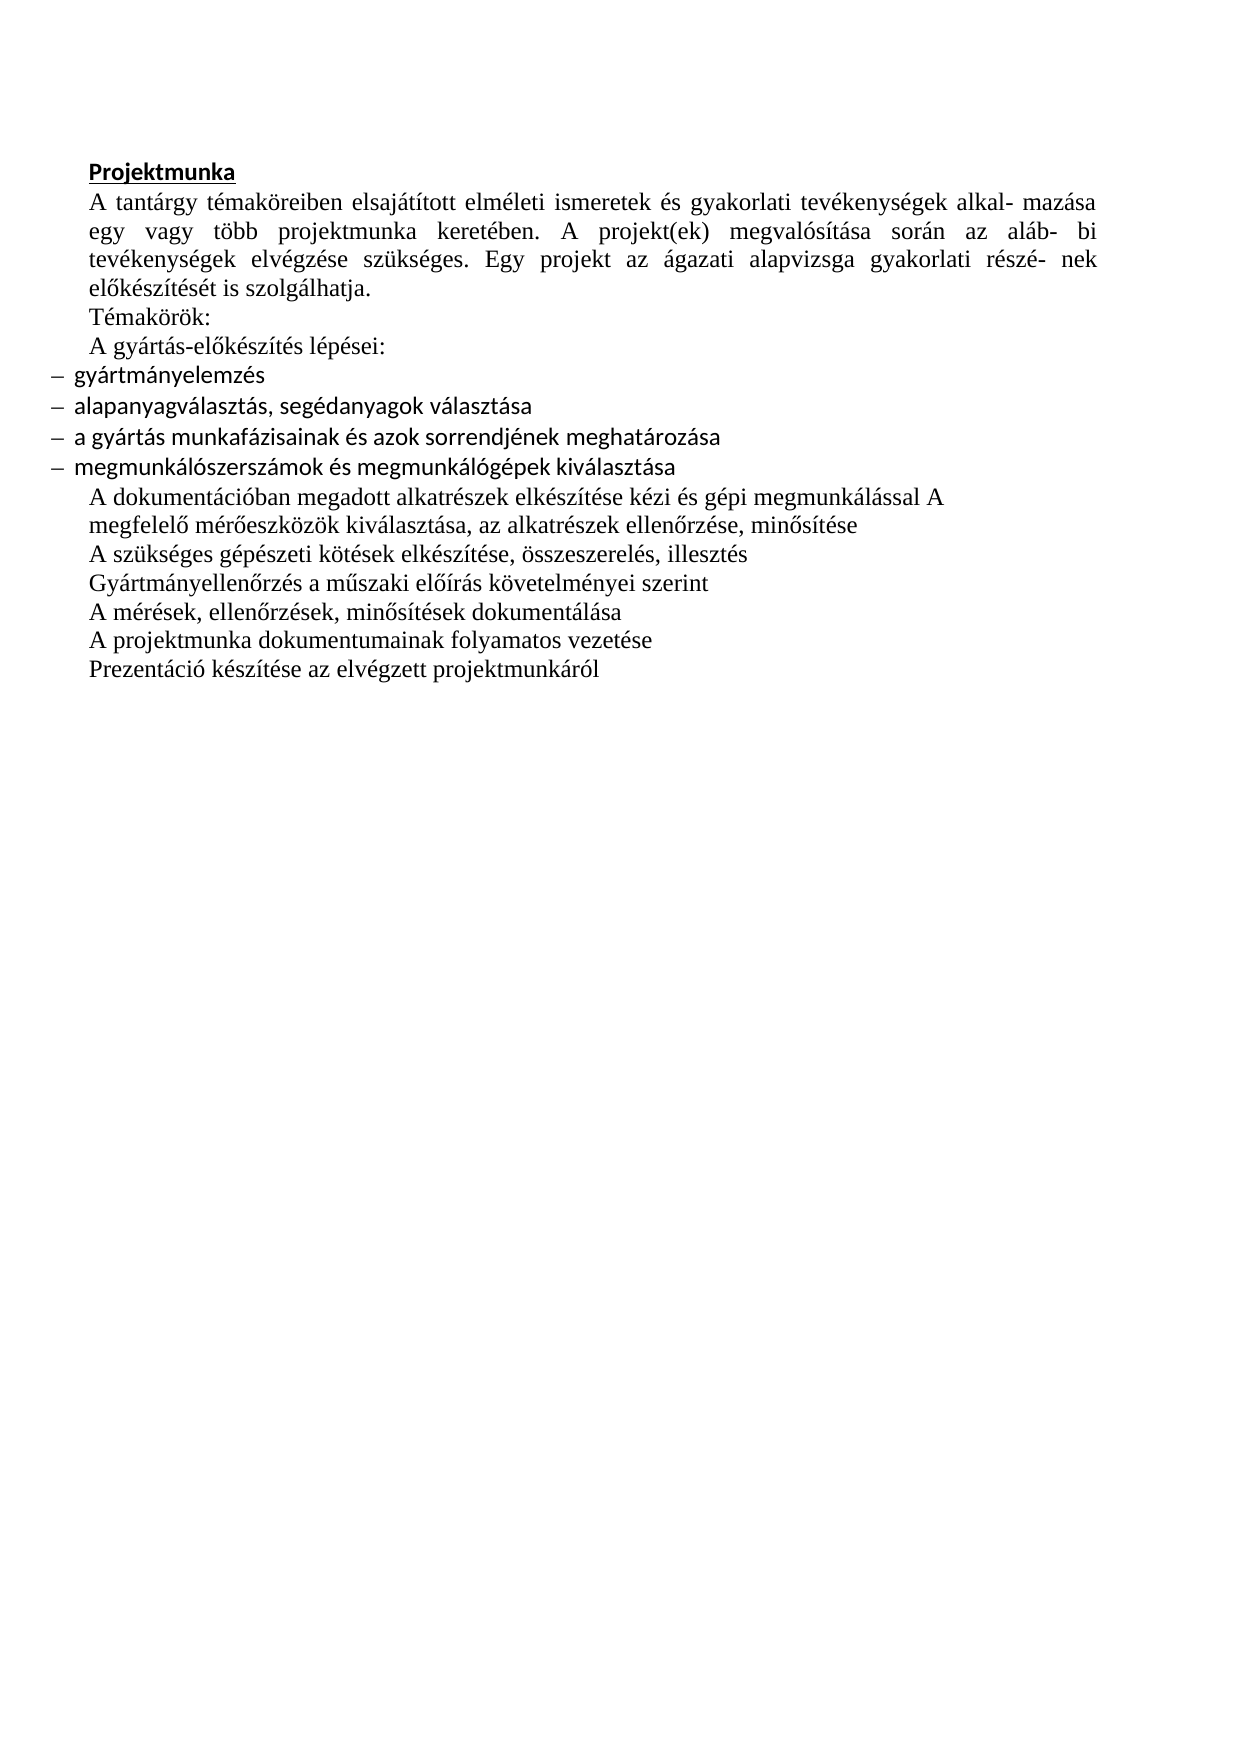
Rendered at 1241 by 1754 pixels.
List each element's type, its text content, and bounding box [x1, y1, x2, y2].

list alapanyagválasztás, segédanyagok választása [51, 390, 1122, 421]
list gyártmányelemzés [51, 359, 1122, 390]
list Projektmunka [89, 157, 1122, 187]
text A mérések, ellenőrzések, minősítések dokumentálása [89, 597, 1122, 626]
text A tantárgy témaköreiben elsajátított elméleti ismeretek és gyakorlati tevékenységek alkal- mazása egy vagy több projektmunka keretében. A projekt(ek) megvalósítása során az aláb- bi tevékenységek elvégzése szükséges. Egy projekt az ágazati alapvizsga gyakorlati részé- nek előkészítését is szolgálhatja. [89, 187, 1098, 302]
text Témakörök: [89, 302, 1122, 331]
list a gyártás munkafázisainak és azok sorrendjének meghatározása [51, 421, 1122, 451]
list megmunkálószerszámok és megmunkálógépek kiválasztása [51, 451, 1122, 482]
text A dokumentációban megadott alkatrészek elkészítése kézi és gépi megmunkálással A megfelelő mérőeszközök kiválasztása, az alkatrészek ellenőrzése, minősítése [89, 482, 1015, 539]
text A gyártás-előkészítés lépései: [89, 331, 1122, 359]
text A projektmunka dokumentumainak folyamatos vezetése Prezentáció készítése az elvégzett projektmunkáról [89, 626, 747, 683]
text A szükséges gépészeti kötések elkészítése, összeszerelés, illesztés Gyártmányellenőrzés a műszaki előírás követelményei szerint [89, 539, 843, 597]
